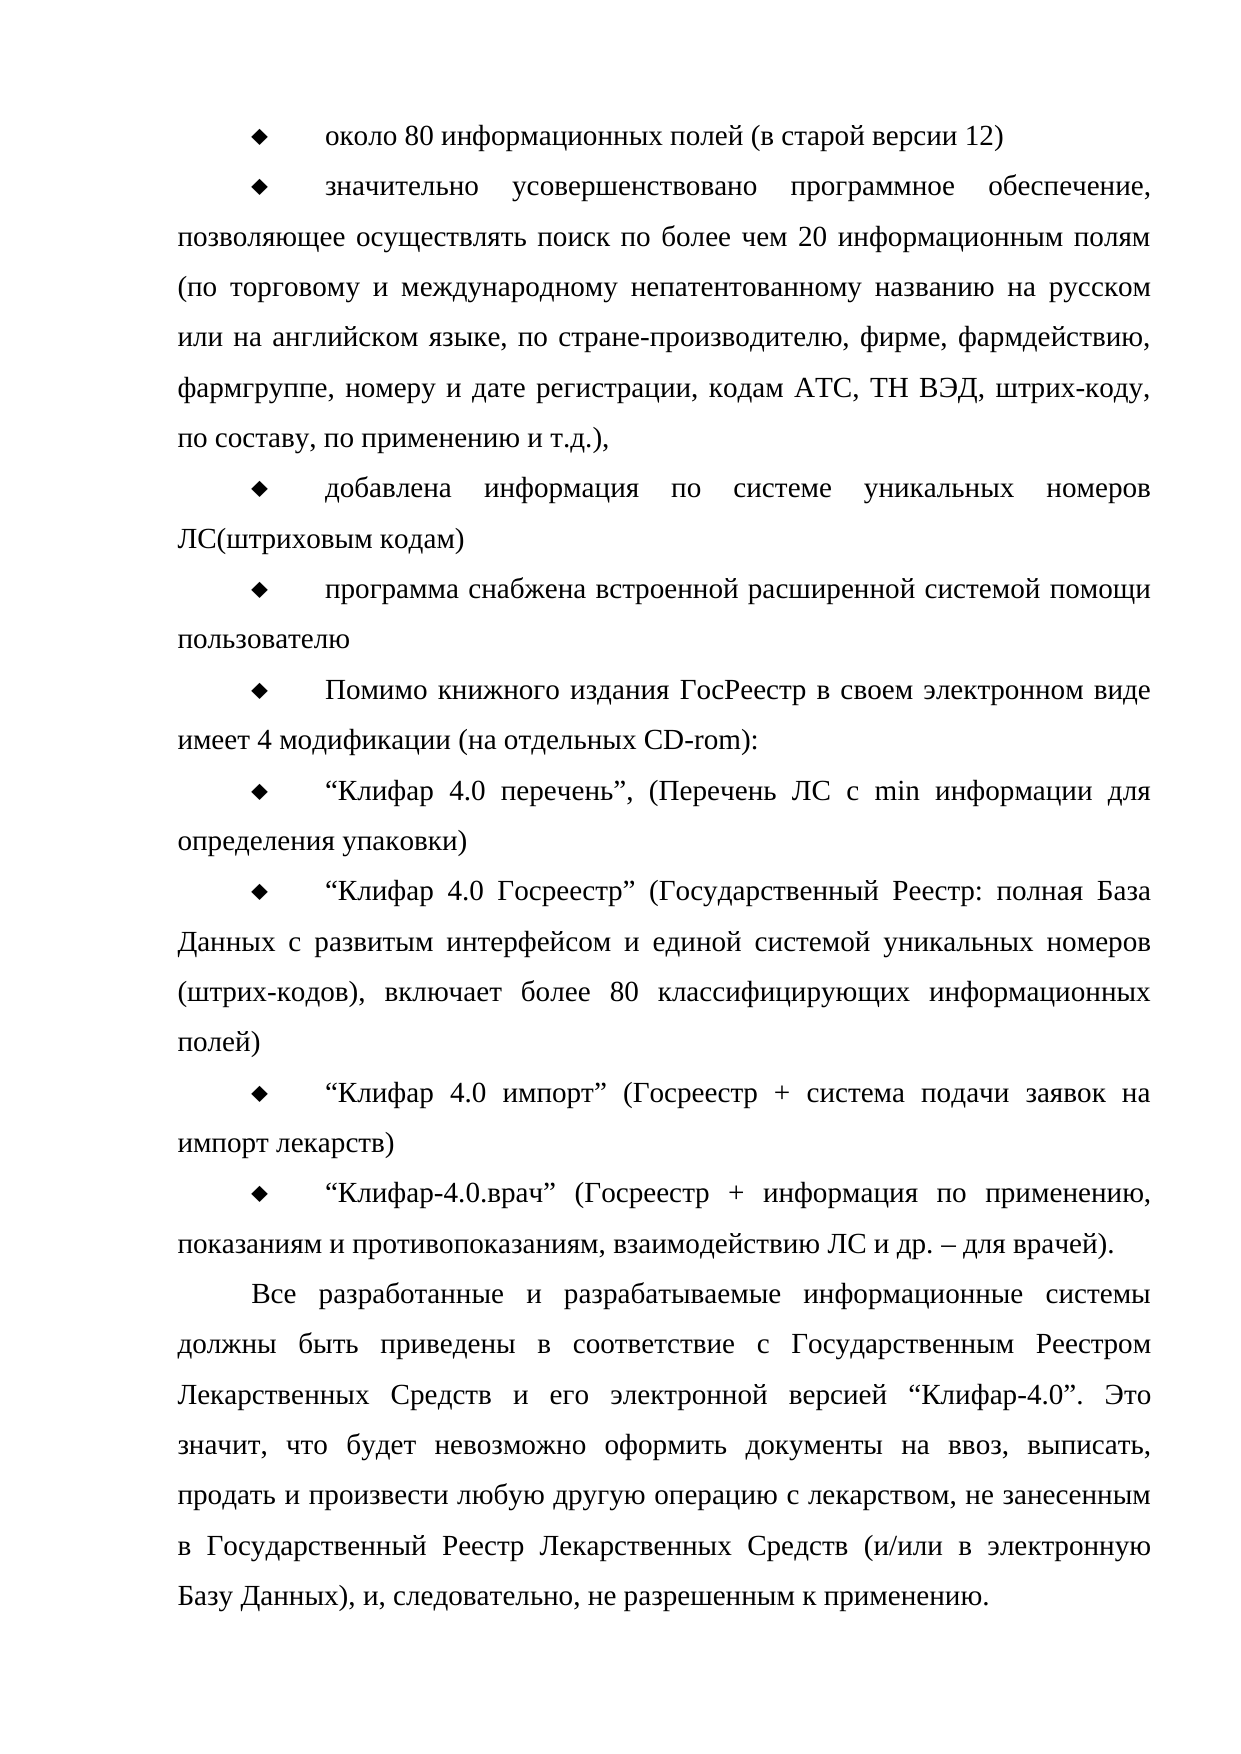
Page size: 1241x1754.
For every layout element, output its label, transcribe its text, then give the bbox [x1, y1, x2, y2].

list значительно усовершенствовано программное обеспечение, позволяющее осуществлять поиск по более чем 20 информационным полям (по торговому и международному непатентованному названию на русском или на английском языке, по стране-производителю, фирме, фармдействию, фармгруппе, номеру и дате регистрации, кодам АТС, ТН ВЭД, штрих-коду, по составу, по применению и т.д.), [177, 168, 1152, 454]
list Помимо книжного издания ГосРеестр в своем электронном виде имеет 4 модификации (на отдельных CD-rom): [177, 672, 1152, 756]
list программа снабжена встроенной расширенной системой помощи пользователю [177, 571, 1152, 655]
list “Клифар 4.0 перечень”, (Перечень ЛС с min информации для определения упаковки) [177, 773, 1152, 857]
list около 80 информационных полей (в старой версии 12) [177, 118, 1152, 152]
list Все разработанные и разрабатываемые информационные системы должны быть приведены в соответствие с Государственным Реестром Лекарственных Средств и его электронной версией “Клифар-4.0”. Это значит, что будет невозможно оформить документы на ввоз, выписать, продать и произвести любую другую операцию с лекарством, не занесенным в Государственный Реестр Лекарственных Средств (и/или в электронную Базу Данных), и, следовательно, не разрешенным к применению. [177, 1276, 1152, 1612]
list “Клифар 4.0 Госреестр” (Государственный Реестр: полная База Данных с развитым интерфейсом и единой системой уникальных номеров (штрих-кодов), включает более 80 классифицирующих информационных полей) [177, 873, 1152, 1058]
list добавлена информация по системе уникальных номеров ЛС(штриховым кодам) [177, 471, 1152, 554]
list “Клифар-4.0.врач” (Госреестр + информация по применению, показаниям и противопоказаниям, взаимодействию ЛС и др. – для врачей). [177, 1176, 1152, 1259]
list “Клифар 4.0 импорт” (Госреестр + система подачи заявок на импорт лекарств) [177, 1075, 1152, 1159]
